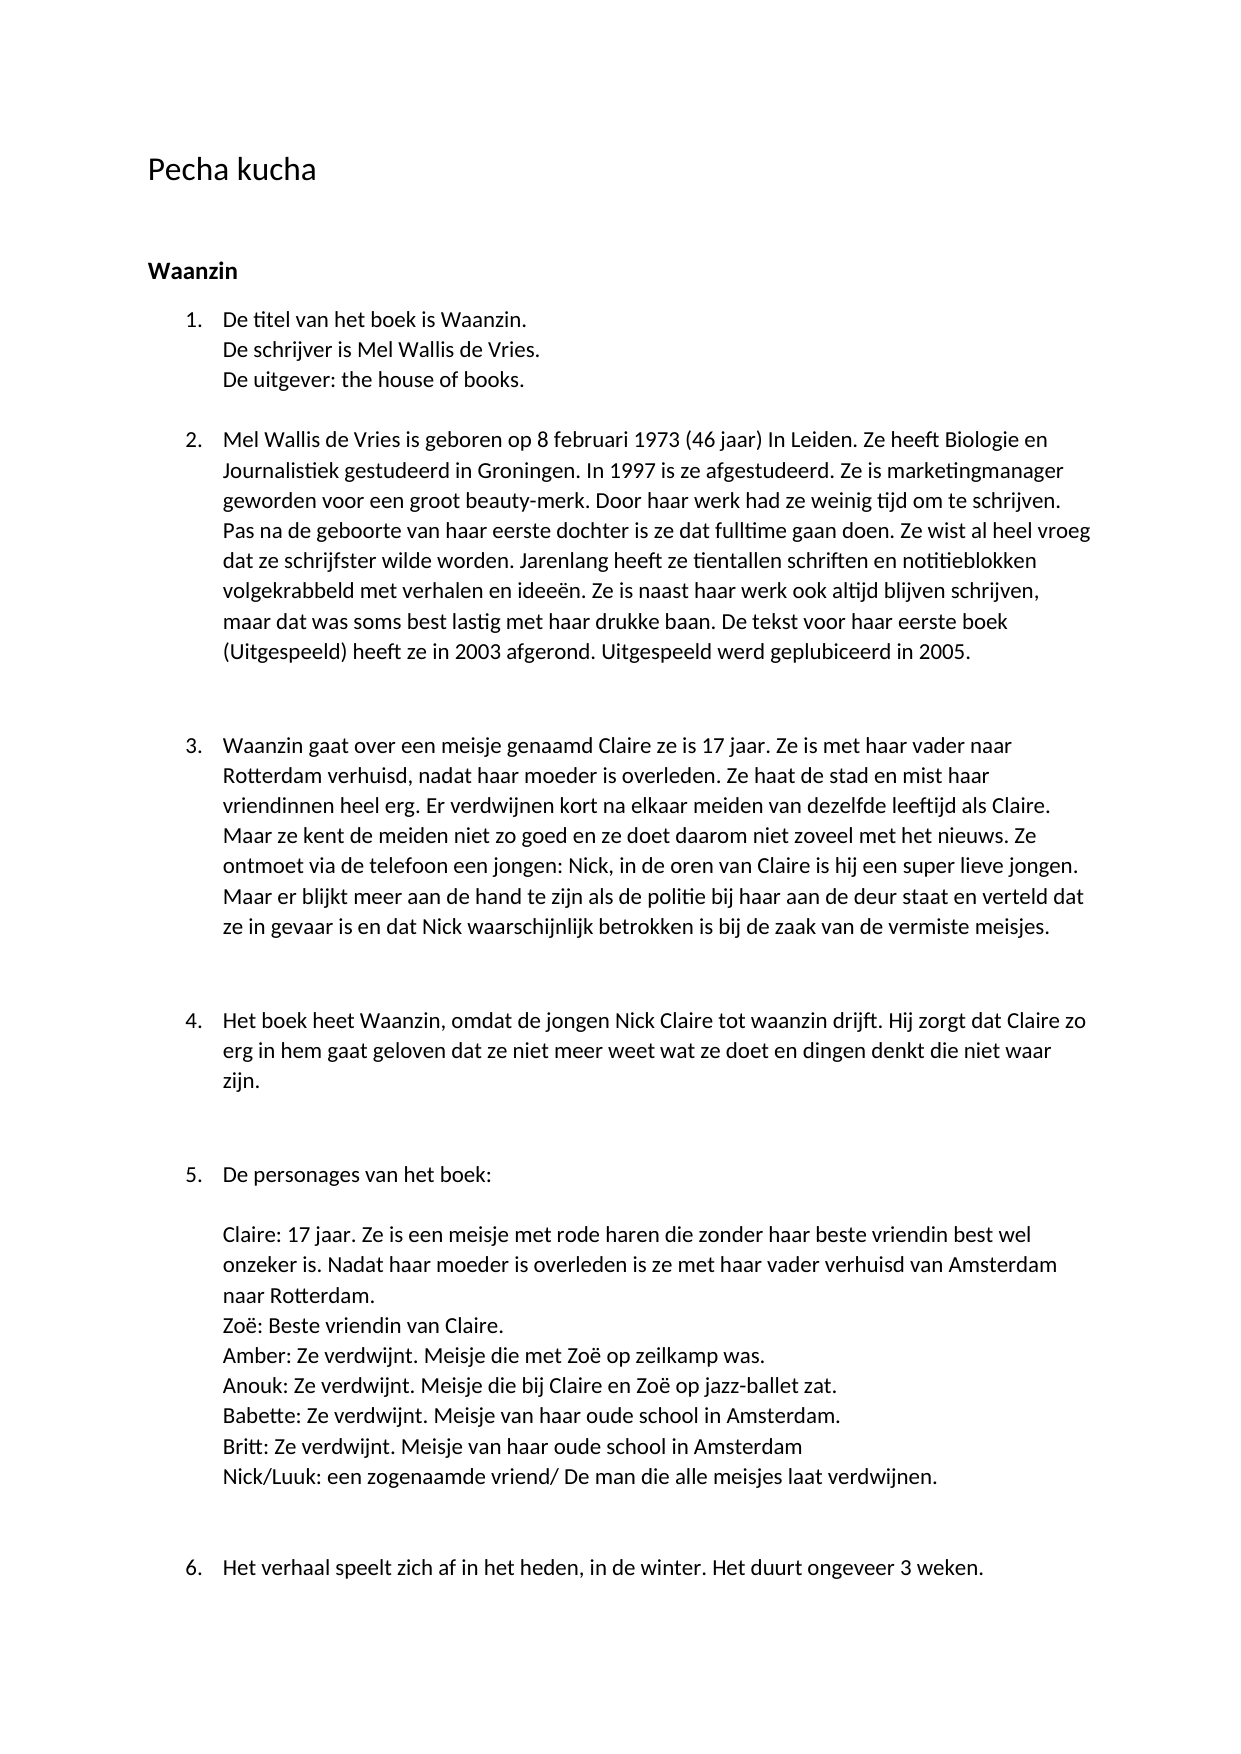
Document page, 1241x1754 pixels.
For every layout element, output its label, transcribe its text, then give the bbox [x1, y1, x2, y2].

list Anouk: Ze verdwijnt. Meisje die bij Claire en Zoë op jazz-ballet zat. [223, 1371, 1093, 1399]
list Het verhaal speelt zich af in het heden, in de winter. Het duurt ongeveer 3 weken. [185, 1553, 1093, 1581]
list Britt: Ze verdwijnt. Meisje van haar oude school in Amsterdam [223, 1432, 1093, 1460]
list Mel Wallis de Vries is geboren op 8 februari 1973 (46 jaar) In Leiden. Ze heeft Biologie en Journalistiek gestudeerd in Groningen. In 1997 is ze afgestudeerd. Ze is marketingmanager geworden voor een groot beauty-merk. Door haar werk had ze weinig tijd om te schrijven. Pas na de geboorte van haar eerste dochter is ze dat fulltime gaan doen. Ze wist al heel vroeg dat ze schrijfster wilde worden. Jarenlang heeft ze tientallen schriften en notitieblokken volgekrabbeld met verhalen en ideeën. Ze is naast haar werk ook altijd blijven schrijven, maar dat was soms best lastig met haar drukke baan. De tekst voor haar eerste boek (Uitgespeeld) heeft ze in 2003 afgerond. Uitgespeeld werd geplubiceerd in 2005. [185, 426, 1093, 665]
list Claire: 17 jaar. Ze is een meisje met rode haren die zonder haar beste vriendin best wel onzeker is. Nadat haar moeder is overleden is ze met haar vader verhuisd van Amsterdam naar Rotterdam. [223, 1220, 1093, 1309]
list De titel van het boek is Waanzin. [185, 305, 1093, 333]
list Waanzin gaat over een meisje genaamd Claire ze is 17 jaar. Ze is met haar vader naar Rotterdam verhuisd, nadat haar moeder is overleden. Ze haat de stad en mist haar vriendinnen heel erg. Er verdwijnen kort na elkaar meiden van dezelfde leeftijd als Claire. Maar ze kent de meiden niet zo goed en ze doet daarom niet zoveel met het nieuws. Ze ontmoet via de telefoon een jongen: Nick, in de oren van Claire is hij een super lieve jongen. Maar er blijkt meer aan de hand te zijn als de politie bij haar aan de deur staat en verteld dat ze in gevaar is en dat Nick waarschijnlijk betrokken is bij de zaak van de vermiste meisjes. [185, 731, 1093, 940]
list Amber: Ze verdwijnt. Meisje die met Zoë op zeilkamp was. [223, 1341, 1093, 1369]
subtitle Pecha kucha [148, 148, 1093, 188]
list Zoë: Beste vriendin van Claire. [223, 1311, 1093, 1339]
list De uitgever: the house of books. [223, 365, 1093, 393]
list Babette: Ze verdwijnt. Meisje van haar oude school in Amsterdam. [223, 1402, 1093, 1429]
list De personages van het boek: [185, 1160, 1093, 1188]
list Het boek heet Waanzin, omdat de jongen Nick Claire tot waanzin drijft. Hij zorgt dat Claire zo erg in hem gaat geloven dat ze niet meer weet wat ze doet en dingen denkt die niet waar zijn. [185, 1006, 1093, 1094]
subtitle Waanzin [148, 255, 1093, 286]
list De schrijver is Mel Wallis de Vries. [223, 335, 1093, 363]
list Nick/Luuk: een zogenaamde vriend/ De man die alle meisjes laat verdwijnen. [223, 1462, 1093, 1490]
